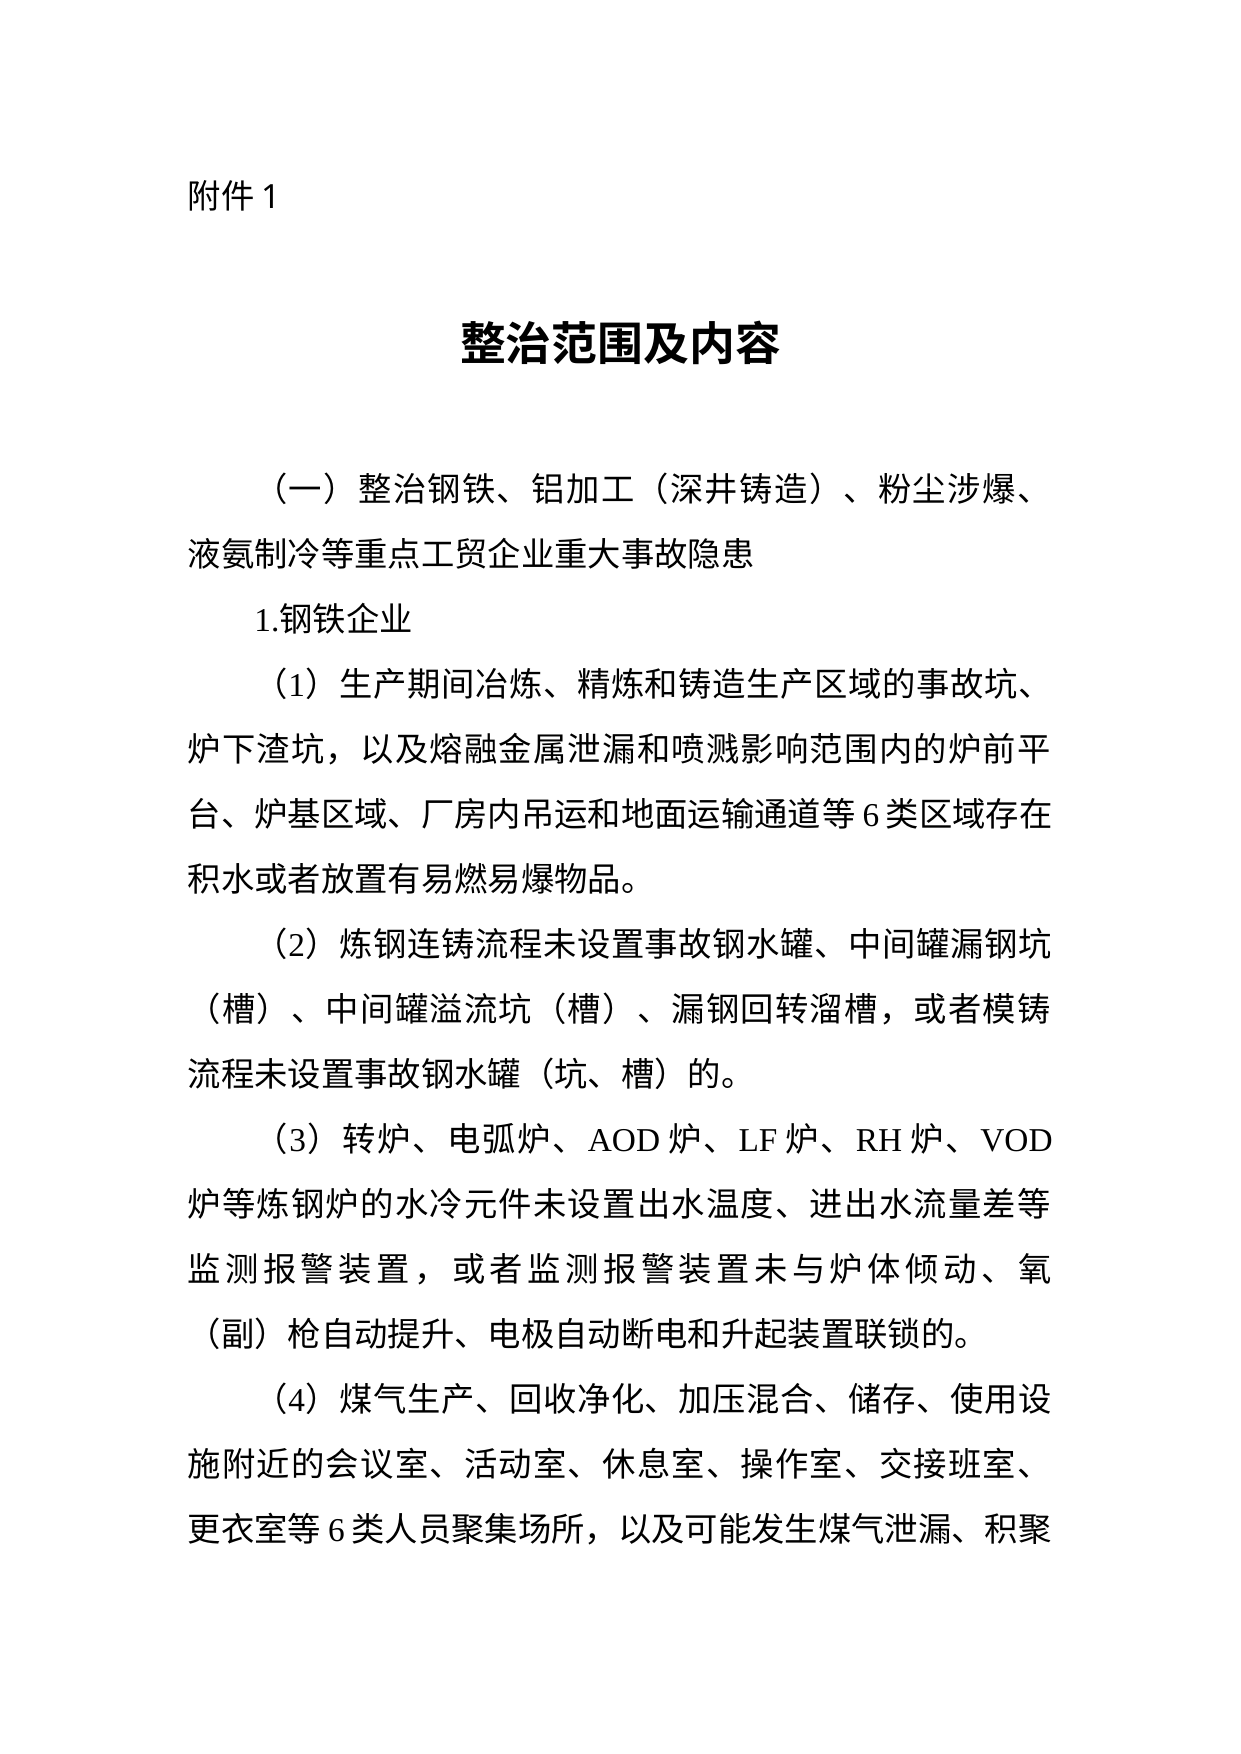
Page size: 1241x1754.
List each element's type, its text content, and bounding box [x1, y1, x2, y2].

text （1）生产期间冶炼、精炼和铸造生产区域的事故坑、炉下渣坑，以及熔融金属泄漏和喷溅影响范围内的炉前平台、炉基区域、厂房内吊运和地面运输通道等6类区域存在积水或者放置有易燃易爆物品。 [187, 649, 1053, 909]
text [187, 1364, 1053, 1559]
text （3）转炉、电弧炉、AOD炉、LF炉、RH炉、VOD炉等炼钢炉的水冷元件未设置出水温度、进出水流量差等监测报警装置，或者监测报警装置未与炉体倾动、氧（副）枪自动提升、电极自动断电和升起装置联锁的。 [187, 1104, 1053, 1364]
text 1.钢铁企业 [187, 584, 1053, 649]
text （一）整治钢铁、铝加工（深井铸造）、粉尘涉爆、液氨制冷等重点工贸企业重大事故隐患 [187, 454, 1053, 584]
text 整治范围及内容 [187, 292, 1053, 389]
text 附件1 [187, 162, 1053, 227]
text （2）炼钢连铸流程未设置事故钢水罐、中间罐漏钢坑（槽）、中间罐溢流坑（槽）、漏钢回转溜槽，或者模铸流程未设置事故钢水罐（坑、槽）的。 [187, 909, 1053, 1104]
